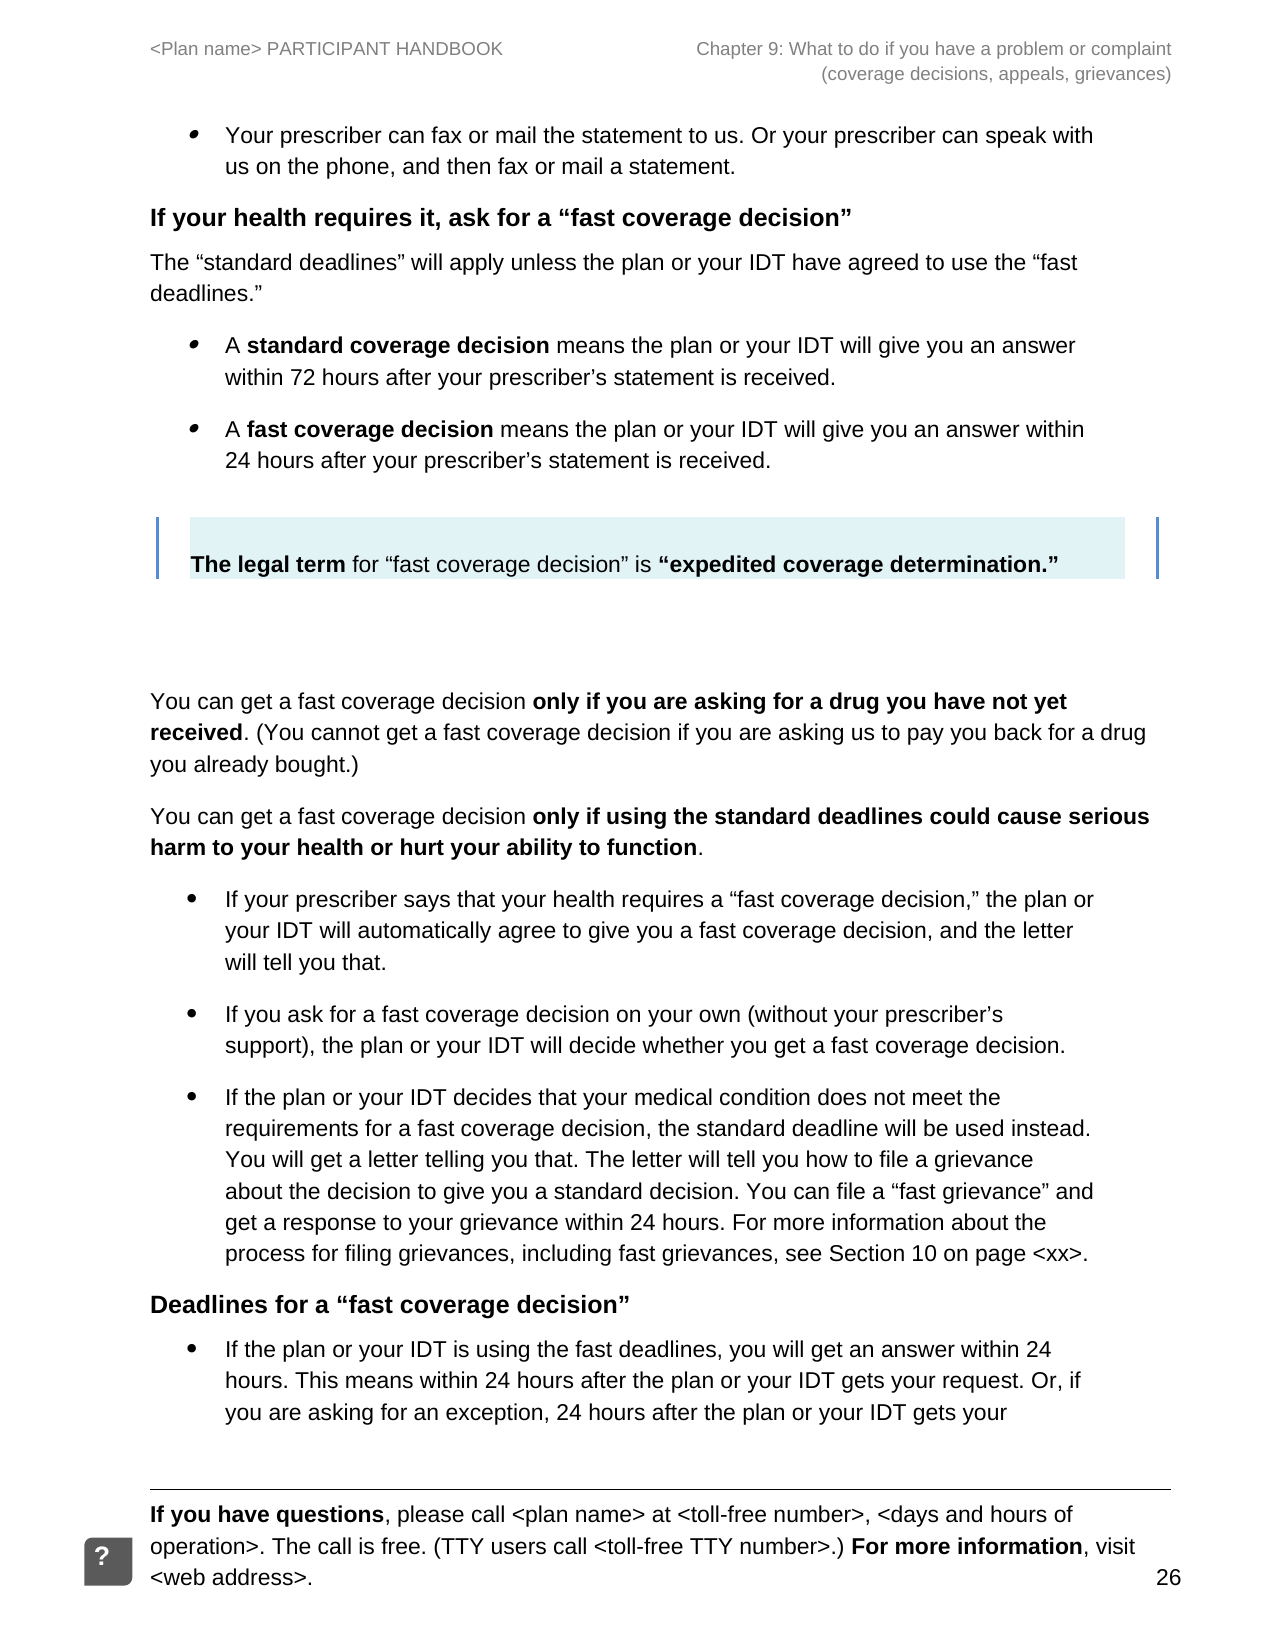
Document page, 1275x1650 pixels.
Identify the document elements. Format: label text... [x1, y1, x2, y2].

list If the plan or your IDT decides that your medical condition does not meet the requirements for a fast coverage decision, the standard deadline will be used instead. You will get a letter telling you that. The letter will tell you how to file a grievance about the decision to give you a standard decision. You can file a “fast grievance” and get a response to your grievance within 24 hours. For more information about the process for filing grievances, including fast grievances, see Section 10 on page <xx>. [187, 1080, 1096, 1268]
subtitle If your health requires it, ask for a “fast coverage decision” [150, 202, 1096, 233]
list You can get a fast coverage decision only if using the standard deadlines could cause serious harm to your health or hurt your ability to function. [150, 799, 1171, 862]
subtitle Deadlines for a “fast coverage decision” [150, 1289, 1096, 1320]
list A standard coverage decision means the plan or your IDT will give you an answer within 72 hours after your prescriber’s statement is received. [187, 329, 1096, 391]
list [187, 1332, 1096, 1426]
text The “standard deadlines” will apply unless the plan or your IDT have agreed to use the “fast deadlines.” [150, 246, 1171, 308]
list If your prescriber says that your health requires a “fast coverage decision,” the plan or your IDT will automatically agree to give you a fast coverage decision, and the letter will tell you that. [187, 882, 1096, 976]
list You can get a fast coverage decision only if you are asking for a drug you have not yet received. (You cannot get a fast coverage decision if you are asking us to pay you back for a drug you already bought.) [150, 496, 1171, 778]
list If you ask for a fast coverage decision on your own (without your prescriber’s support), the plan or your IDT will decide whether you get a fast coverage decision. [187, 997, 1096, 1059]
list A fast coverage decision means the plan or your IDT will give you an answer within 24 hours after your prescriber’s statement is received. [187, 412, 1096, 475]
list Your prescriber can fax or mail the statement to us. Or your prescriber can speak with us on the phone, and then fax or mail a statement. [187, 118, 1096, 181]
